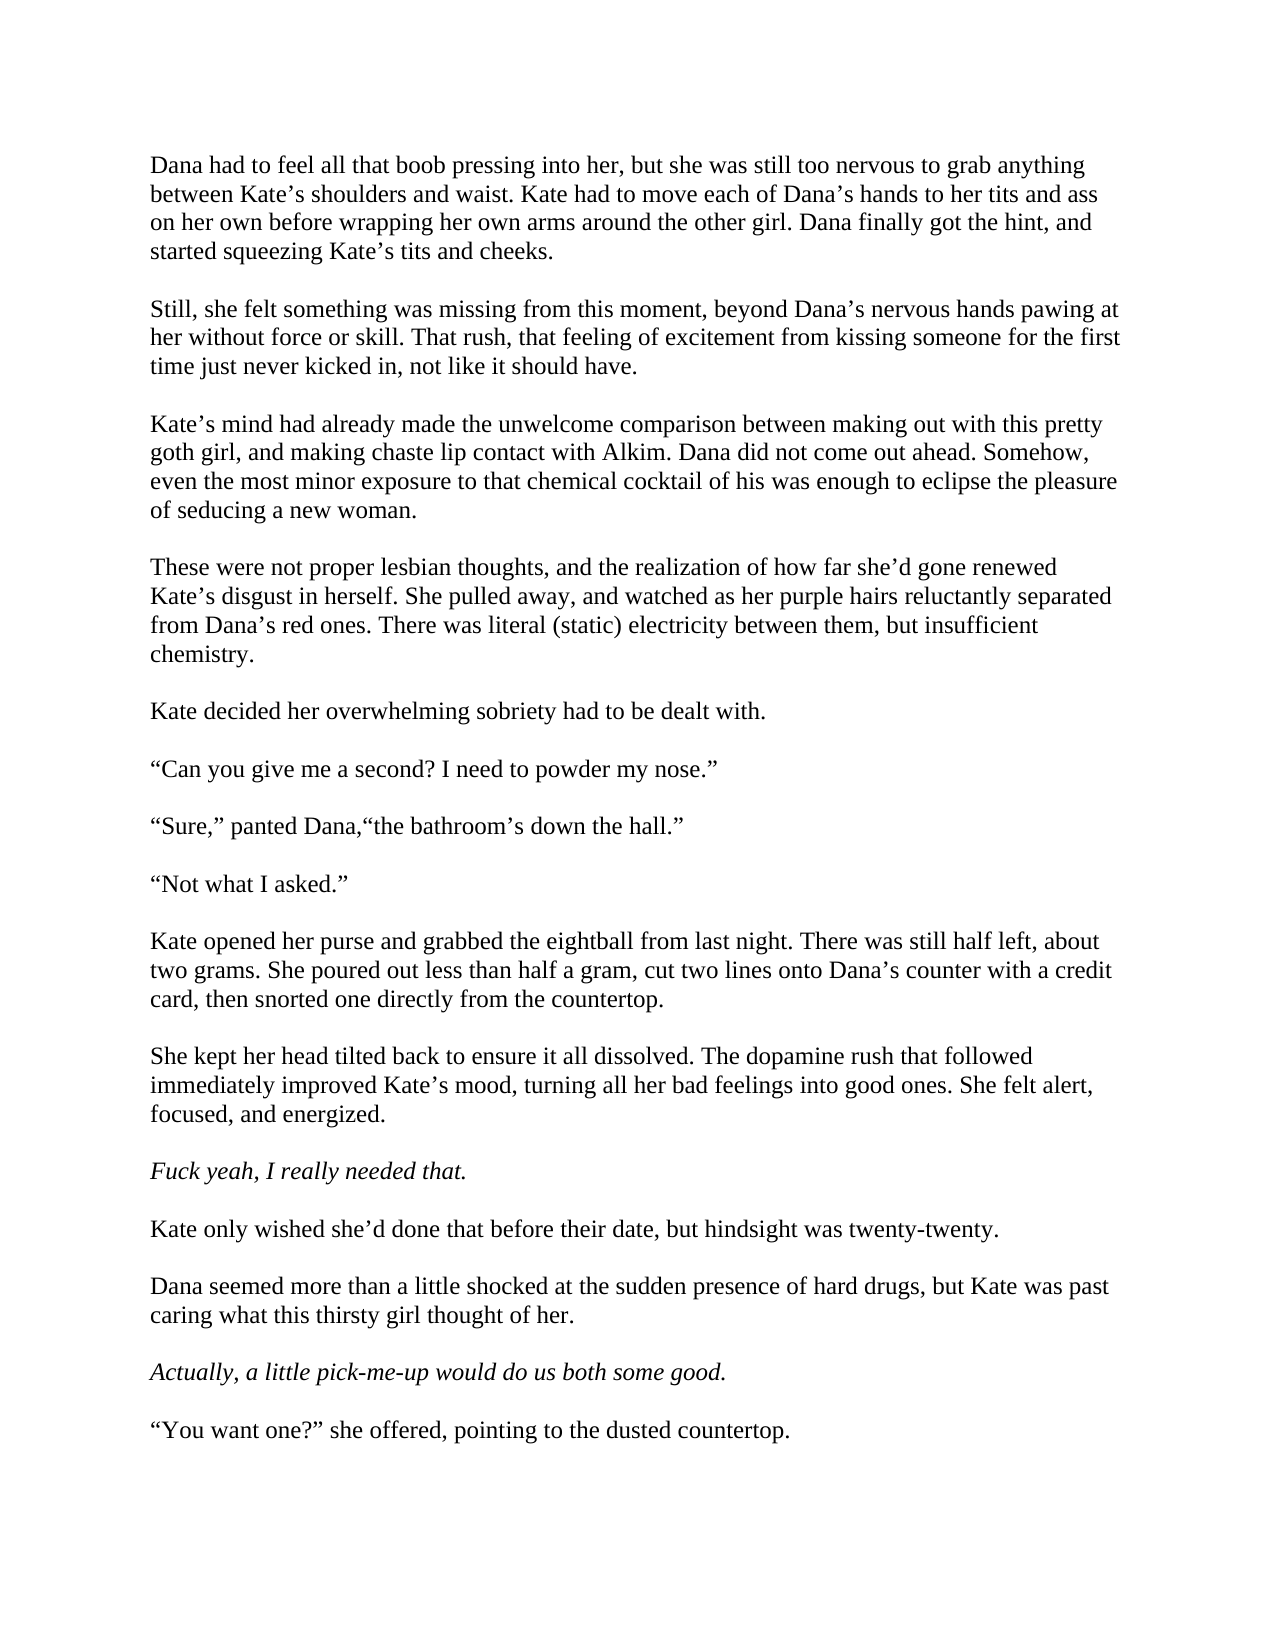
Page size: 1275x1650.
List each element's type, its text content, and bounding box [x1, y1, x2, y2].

text Kate’s mind had already made the unwelcome comparison between making out with this pretty goth girl, and making chaste lip contact with Alkim. Dana did not come out ahead. Somehow, even the most minor exposure to that chemical cocktail of his was enough to eclipse the pleasure of seducing a new woman. [150, 409, 1125, 524]
text Actually, a little pick-me-up would do us both some good. [150, 1357, 1125, 1386]
text Dana seemed more than a little shocked at the sudden presence of hard drugs, but Kate was past caring what this thirsty girl thought of her. [150, 1271, 1125, 1329]
text She kept her head tilted back to ensure it all dissolved. The dopamine rush that followed immediately improved Kate’s mood, turning all her bad feelings into good ones. She felt alert, focused, and energized. [150, 1041, 1125, 1127]
text “You want one?” she offered, pointing to the dusted countertop. [150, 1415, 1125, 1444]
text Kate only wished she’d done that before their date, but hindsight was twenty-twenty. [150, 1214, 1125, 1242]
text “Not what I asked.” [150, 869, 1125, 897]
text Dana had to feel all that boob pressing into her, but she was still too nervous to grab anything between Kate’s shoulders and waist. Kate had to move each of Dana’s hands to her tits and ass on her own before wrapping her own arms around the other girl. Dana finally got the hint, and started squeezing Kate’s tits and cheeks. [150, 150, 1125, 265]
text Kate decided her overwhelming sobriety had to be dealt with. [150, 696, 1125, 725]
text Kate opened her purse and grabbed the eightball from last night. There was still half left, about two grams. She poured out less than half a gram, cut two lines onto Dana’s counter with a credit card, then snorted one directly from the countertop. [150, 926, 1125, 1012]
text “Sure,” panted Dana,“the bathroom’s down the hall.” [150, 811, 1125, 840]
text “Can you give me a second? I need to powder my nose.” [150, 754, 1125, 782]
text These were not proper lesbian thoughts, and the realization of how far she’d gone renewed Kate’s disgust in herself. She pulled away, and watched as her purple hairs reluctantly separated from Dana’s red ones. There was literal (static) electricity between them, but insufficient chemistry. [150, 552, 1125, 667]
text Fuck yeah, I really needed that. [150, 1156, 1125, 1185]
text Still, she felt something was missing from this moment, beyond Dana’s nervous hands pawing at her without force or skill. That rush, that feeling of excitement from kissing someone for the first time just never kicked in, not like it should have. [150, 294, 1125, 380]
